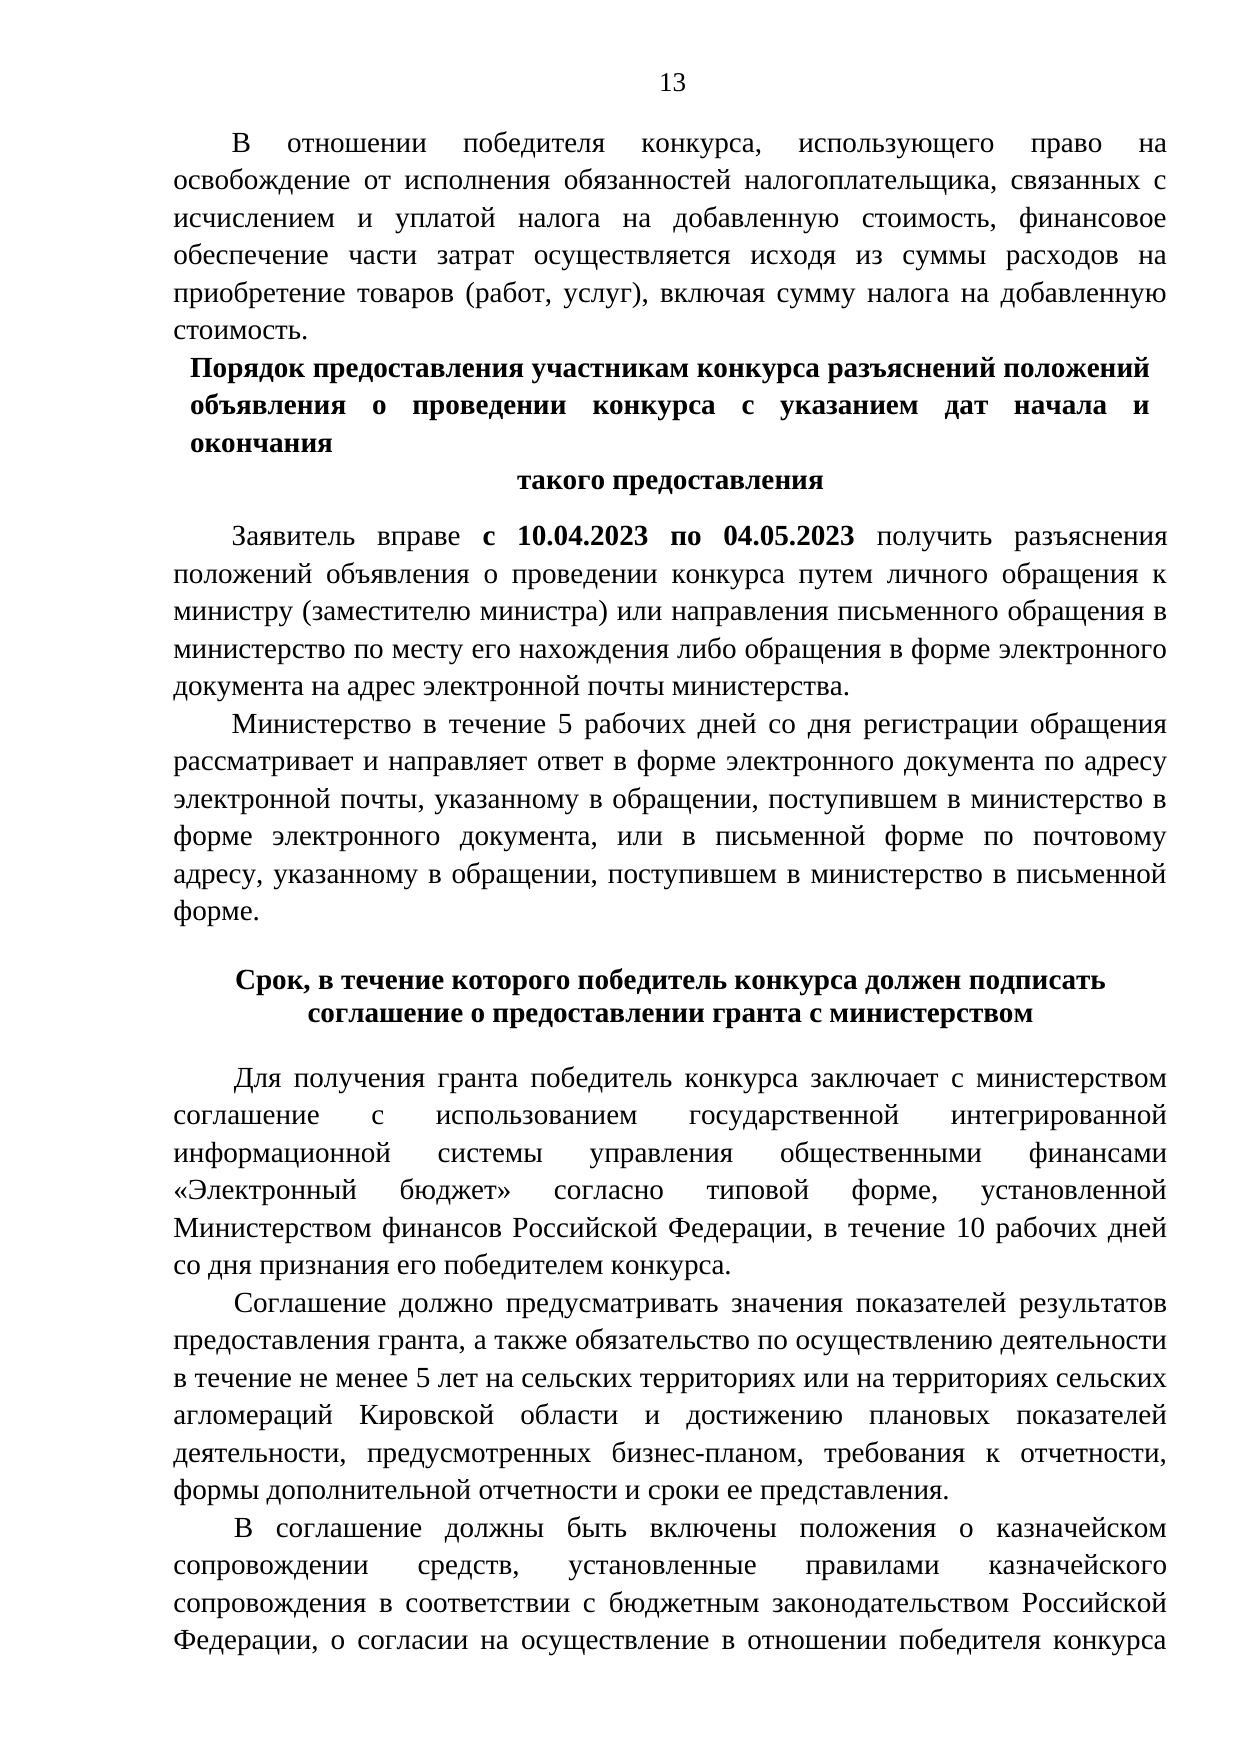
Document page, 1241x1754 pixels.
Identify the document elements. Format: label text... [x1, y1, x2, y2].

text Срок, в течение которого победитель конкурса должен подписать соглашение о предоставлении гранта с министерством [173, 963, 1168, 1029]
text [173, 1507, 1168, 1657]
text Заявитель вправе с 10.04.2023 по 04.05.2023 получить разъяснения положений объявления о проведении конкурса путем личного обращения к министру (заместителю министра) или направления письменного обращения в министерство по месту его нахождения либо обращения в форме электронного документа на адрес электронной почты министерства. [173, 516, 1168, 703]
text такого предоставления [173, 459, 1168, 497]
text Соглашение должно предусматривать значения показателей результатов предоставления гранта, а также обязательство по осуществлению деятельности в течение не менее 5 лет на сельских территориях или на территориях сельских агломераций Кировской области и достижению плановых показателей деятельности, предусмотренных бизнес-планом, требования к отчетности, формы дополнительной отчетности и сроки ее представления. [173, 1282, 1168, 1507]
text Порядок предоставления участникам конкурса разъяснений положений объявления о проведении конкурса с указанием дат начала и окончания [190, 347, 1151, 459]
text В отношении победителя конкурса, использующего право на освобождение от исполнения обязанностей налогоплательщика, связанных с исчислением и уплатой налога на добавленную стоимость, финансовое обеспечение части затрат осуществляется исходя из суммы расходов на приобретение товаров (работ, услуг), включая сумму налога на добавленную стоимость. [173, 122, 1168, 347]
text Для получения гранта победитель конкурса заключает с министерством соглашение с использованием государственной интегрированной информационной системы управления общественными финансами «Электронный бюджет» согласно типовой форме, установленной Министерством финансов Российской Федерации, в течение 10 рабочих дней со дня признания его победителем конкурса. [173, 1057, 1168, 1282]
text Министерство в течение 5 рабочих дней со дня регистрации обращения рассматривает и направляет ответ в форме электронного документа по адресу электронной почты, указанному в обращении, поступившем в министерство в форме электронного документа, или в письменной форме по почтовому адресу, указанному в обращении, поступившем в министерство в письменной форме. [173, 703, 1168, 928]
